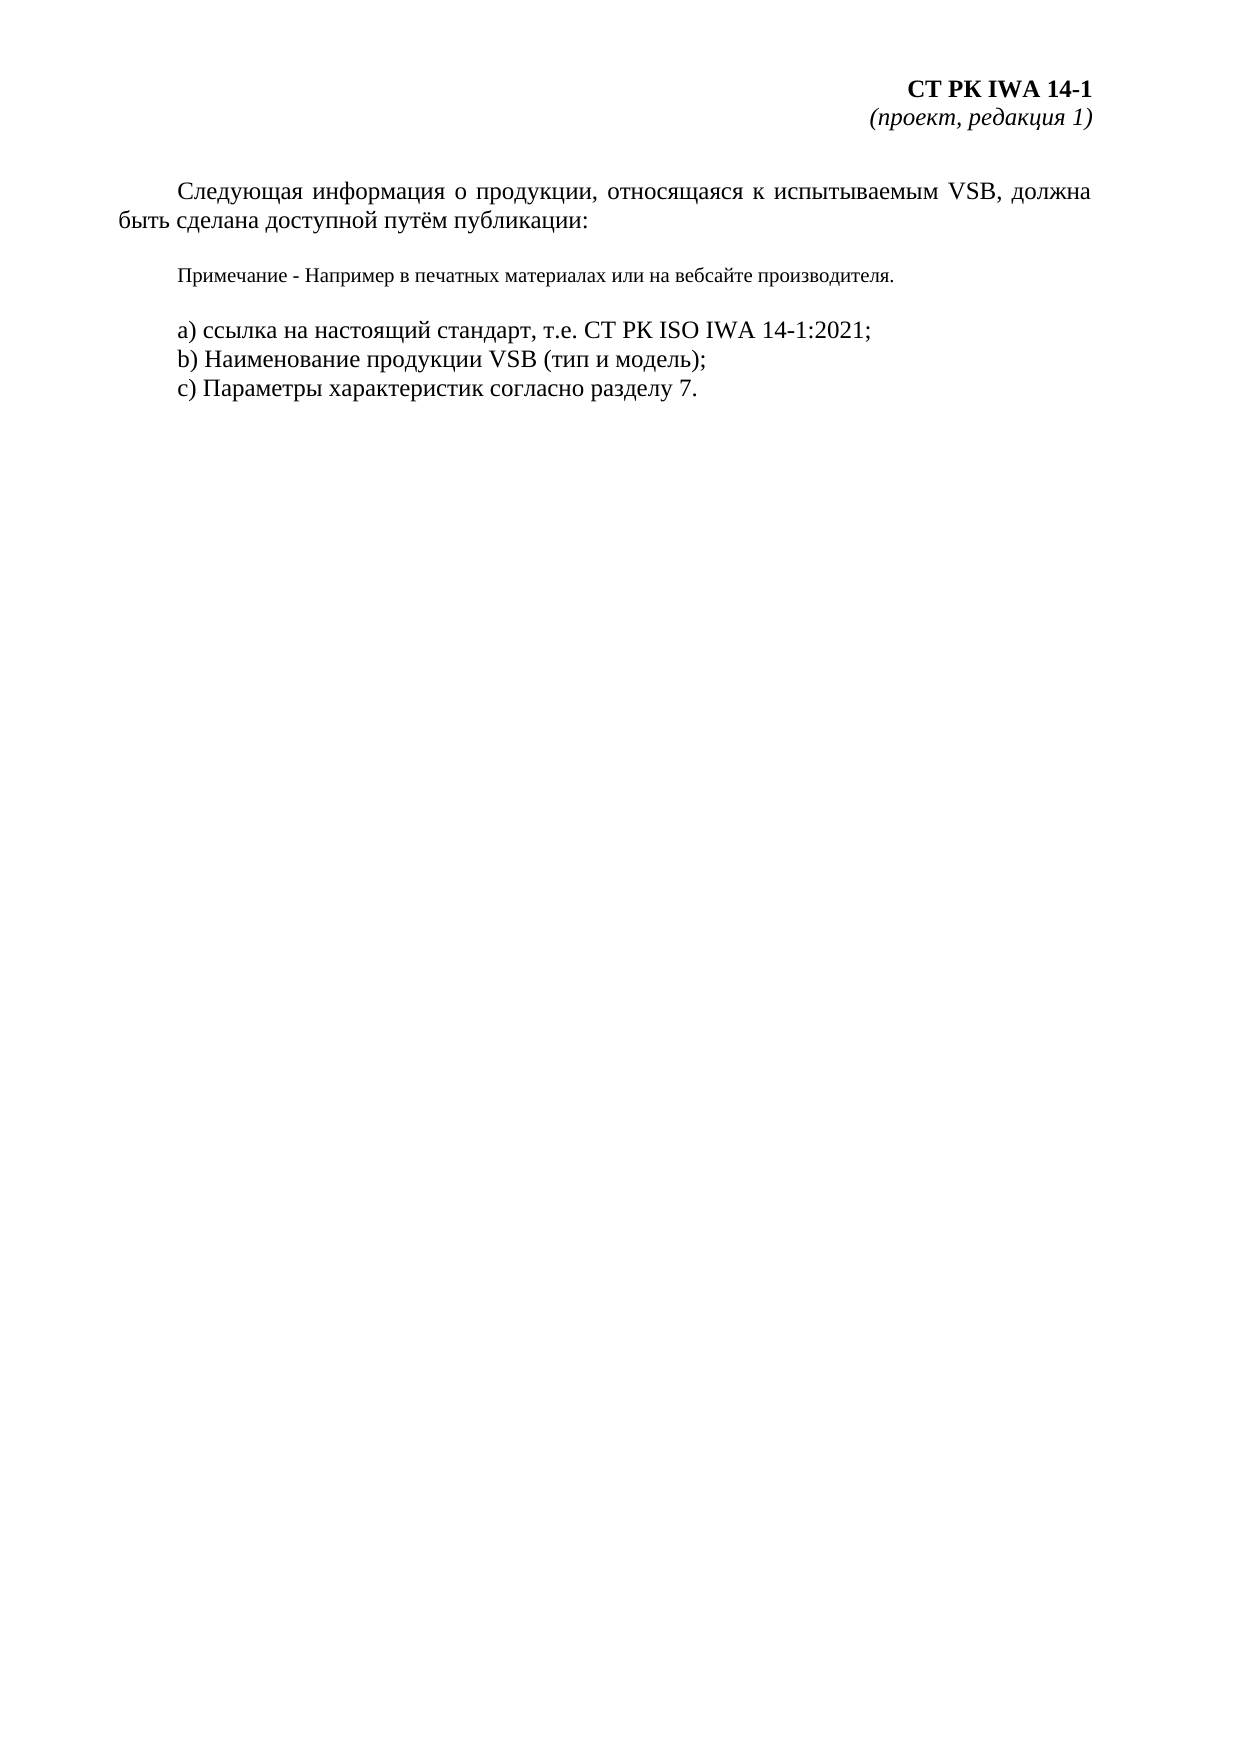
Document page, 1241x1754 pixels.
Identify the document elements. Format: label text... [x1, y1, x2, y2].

text a) ссылка на настоящий стандарт, т.е. СТ РК ISO IWA 14-1:2021; [118, 316, 1092, 344]
text c) Параметры характеристик согласно разделу 7. [118, 373, 1092, 402]
text b) Наименование продукции VSB (тип и модель); [118, 344, 1092, 373]
text Примечание - Например в печатных материалах или на вебсайте производителя. [118, 263, 1092, 287]
text Следующая информация о продукции, относящаяся к испытываемым VSB, должна быть сделана доступной путём публикации: [118, 176, 1092, 234]
